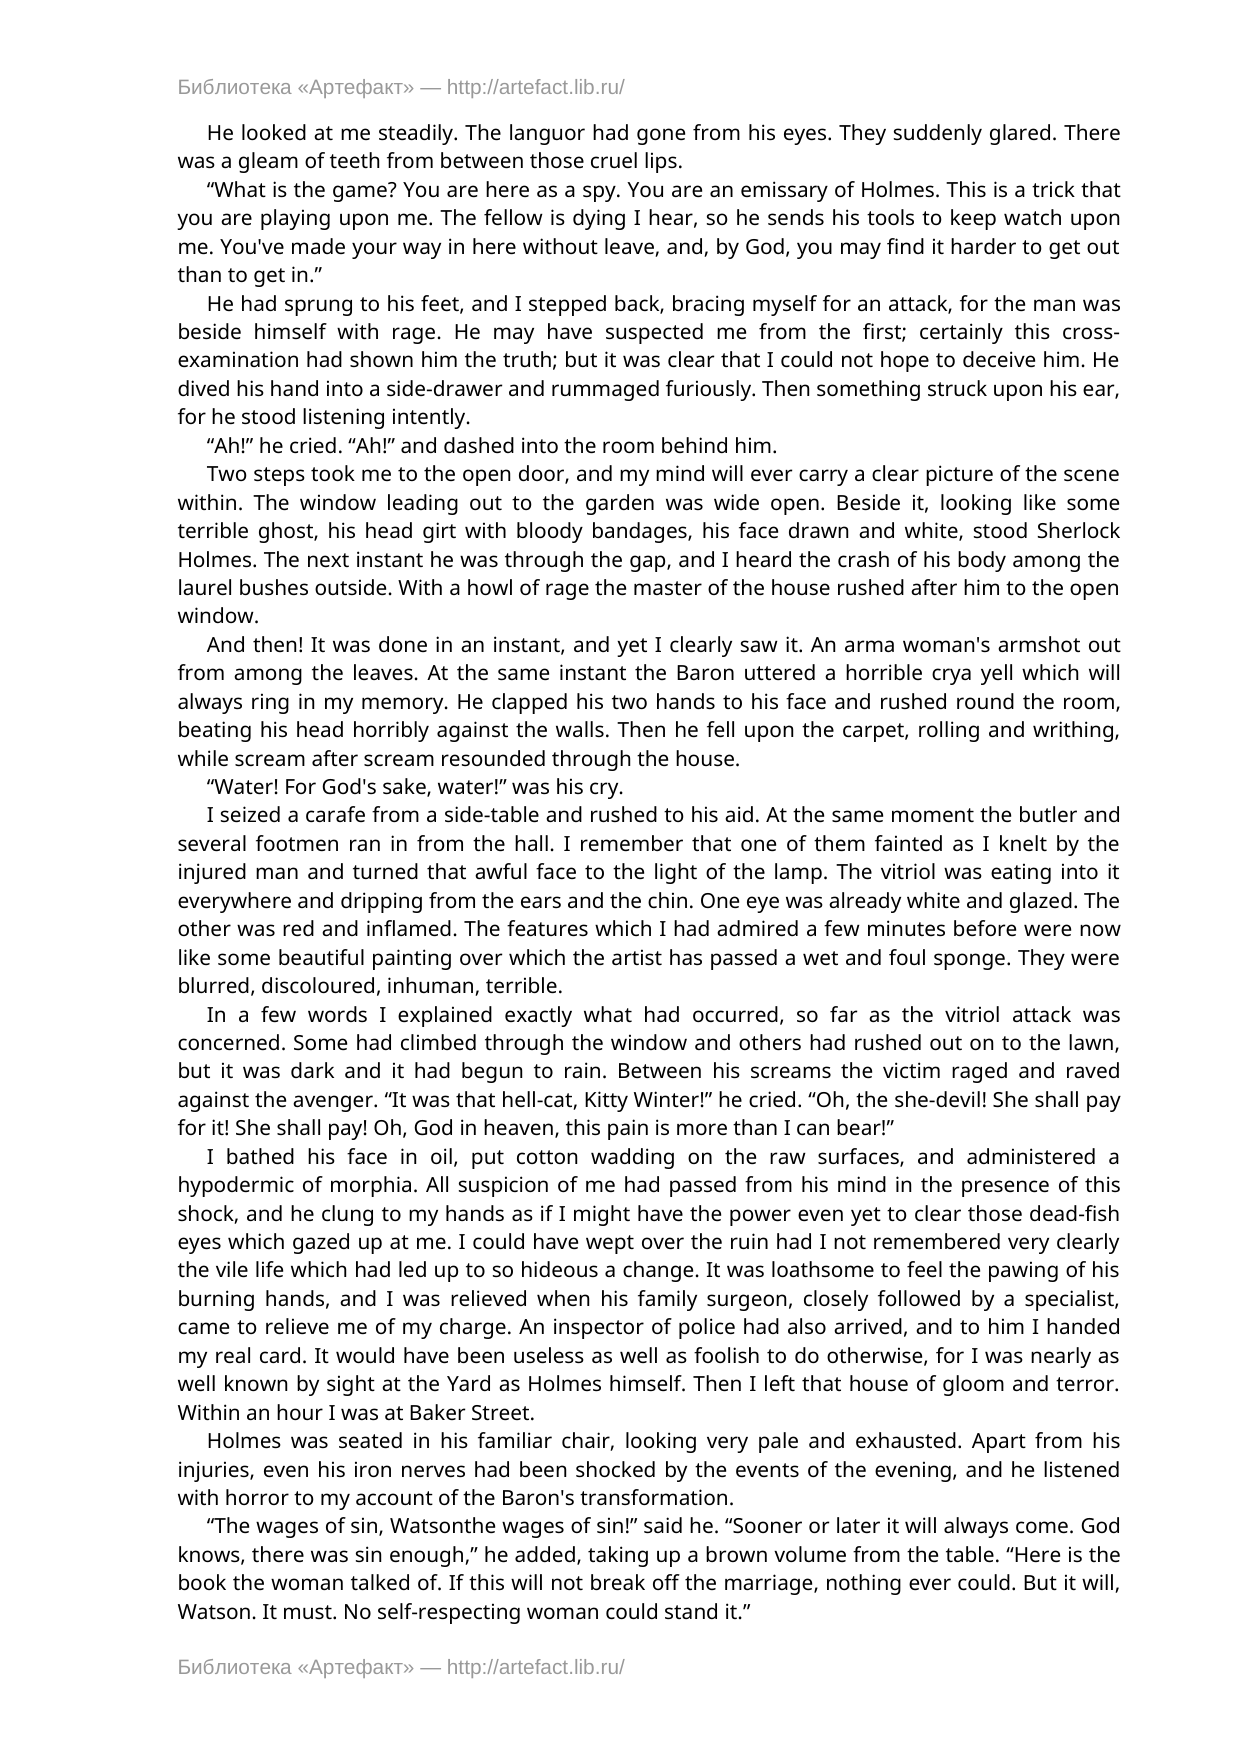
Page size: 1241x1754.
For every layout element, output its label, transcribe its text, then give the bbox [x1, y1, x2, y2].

text And then! It was done in an instant, and yet I clearly saw it. An arma woman's armshot out from among the leaves. At the same instant the Baron uttered a horrible crya yell which will always ring in my memory. He clapped his two hands to his face and rushed round the room, beating his head horribly against the walls. Then he fell upon the carpet, rolling and writhing, while scream after scream resounded through the house. [177, 630, 1122, 772]
text He looked at me steadily. The languor had gone from his eyes. They suddenly glared. There was a gleam of teeth from between those cruel lips. [177, 118, 1122, 175]
text I bathed his face in oil, put cotton wadding on the raw surfaces, and administered a hypodermic of morphia. All suspicion of me had passed from his mind in the presence of this shock, and he clung to my hands as if I might have the power even yet to clear those dead-fish eyes which gazed up at me. I could have wept over the ruin had I not remembered very clearly the vile life which had led up to so hideous a change. It was loathsome to feel the pawing of his burning hands, and I was relieved when his family surgeon, closely followed by a specialist, came to relieve me of my charge. An inspector of police had also arrived, and to him I handed my real card. It would have been useless as well as foolish to do otherwise, for I was nearly as well known by sight at the Yard as Holmes himself. Then I left that house of gloom and terror. Within an hour I was at Baker Street. [177, 1142, 1122, 1426]
text He had sprung to his feet, and I stepped back, bracing myself for an attack, for the man was beside himself with rage. He may have suspected me from the first; certainly this cross-examination had shown him the truth; but it was clear that I could not hope to deceive him. He dived his hand into a side-drawer and rummaged furiously. Then something struck upon his ear, for he stood listening intently. [177, 289, 1122, 431]
text “Ah!” he cried. “Ah!” and dashed into the room behind him. [177, 431, 1122, 459]
text Two steps took me to the open door, and my mind will ever carry a clear picture of the scene within. The window leading out to the garden was wide open. Beside it, looking like some terrible ghost, his head girt with bloody bandages, his face drawn and white, stood Sherlock Holmes. The next instant he was through the gap, and I heard the crash of his body among the laurel bushes outside. With a howl of rage the master of the house rushed after him to the open window. [177, 459, 1122, 630]
text “What is the game? You are here as a spy. You are an emissary of Holmes. This is a trick that you are playing upon me. The fellow is dying I hear, so he sends his tools to keep watch upon me. You've made your way in here without leave, and, by God, you may find it harder to get out than to get in.” [177, 175, 1122, 289]
text I seized a carafe from a side-table and rushed to his aid. At the same moment the butler and several footmen ran in from the hall. I remember that one of them fainted as I knelt by the injured man and turned that awful face to the light of the lamp. The vitriol was eating into it everywhere and dripping from the ears and the chin. One eye was already white and glazed. The other was red and inflamed. The features which I had admired a few minutes before were now like some beautiful painting over which the artist has passed a wet and foul sponge. They were blurred, discoloured, inhuman, terrible. [177, 801, 1122, 1000]
text In a few words I explained exactly what had occurred, so far as the vitriol attack was concerned. Some had climbed through the window and others had rushed out on to the lawn, but it was dark and it had begun to rain. Between his screams the victim raged and raved against the avenger. “It was that hell-cat, Kitty Winter!” he cried. “Oh, the she-devil! She shall pay for it! She shall pay! Oh, God in heaven, this pain is more than I can bear!” [177, 1000, 1122, 1142]
text “Water! For God's sake, water!” was his cry. [177, 772, 1122, 801]
text “The wages of sin, Watsonthe wages of sin!” said he. “Sooner or later it will always come. God knows, there was sin enough,” he added, taking up a brown volume from the table. “Here is the book the woman talked of. If this will not break off the marriage, nothing ever could. But it will, Watson. It must. No self-respecting woman could stand it.” [177, 1512, 1122, 1625]
text Holmes was seated in his familiar chair, looking very pale and exhausted. Apart from his injuries, even his iron nerves had been shocked by the events of the evening, and he listened with horror to my account of the Baron's transformation. [177, 1426, 1122, 1512]
